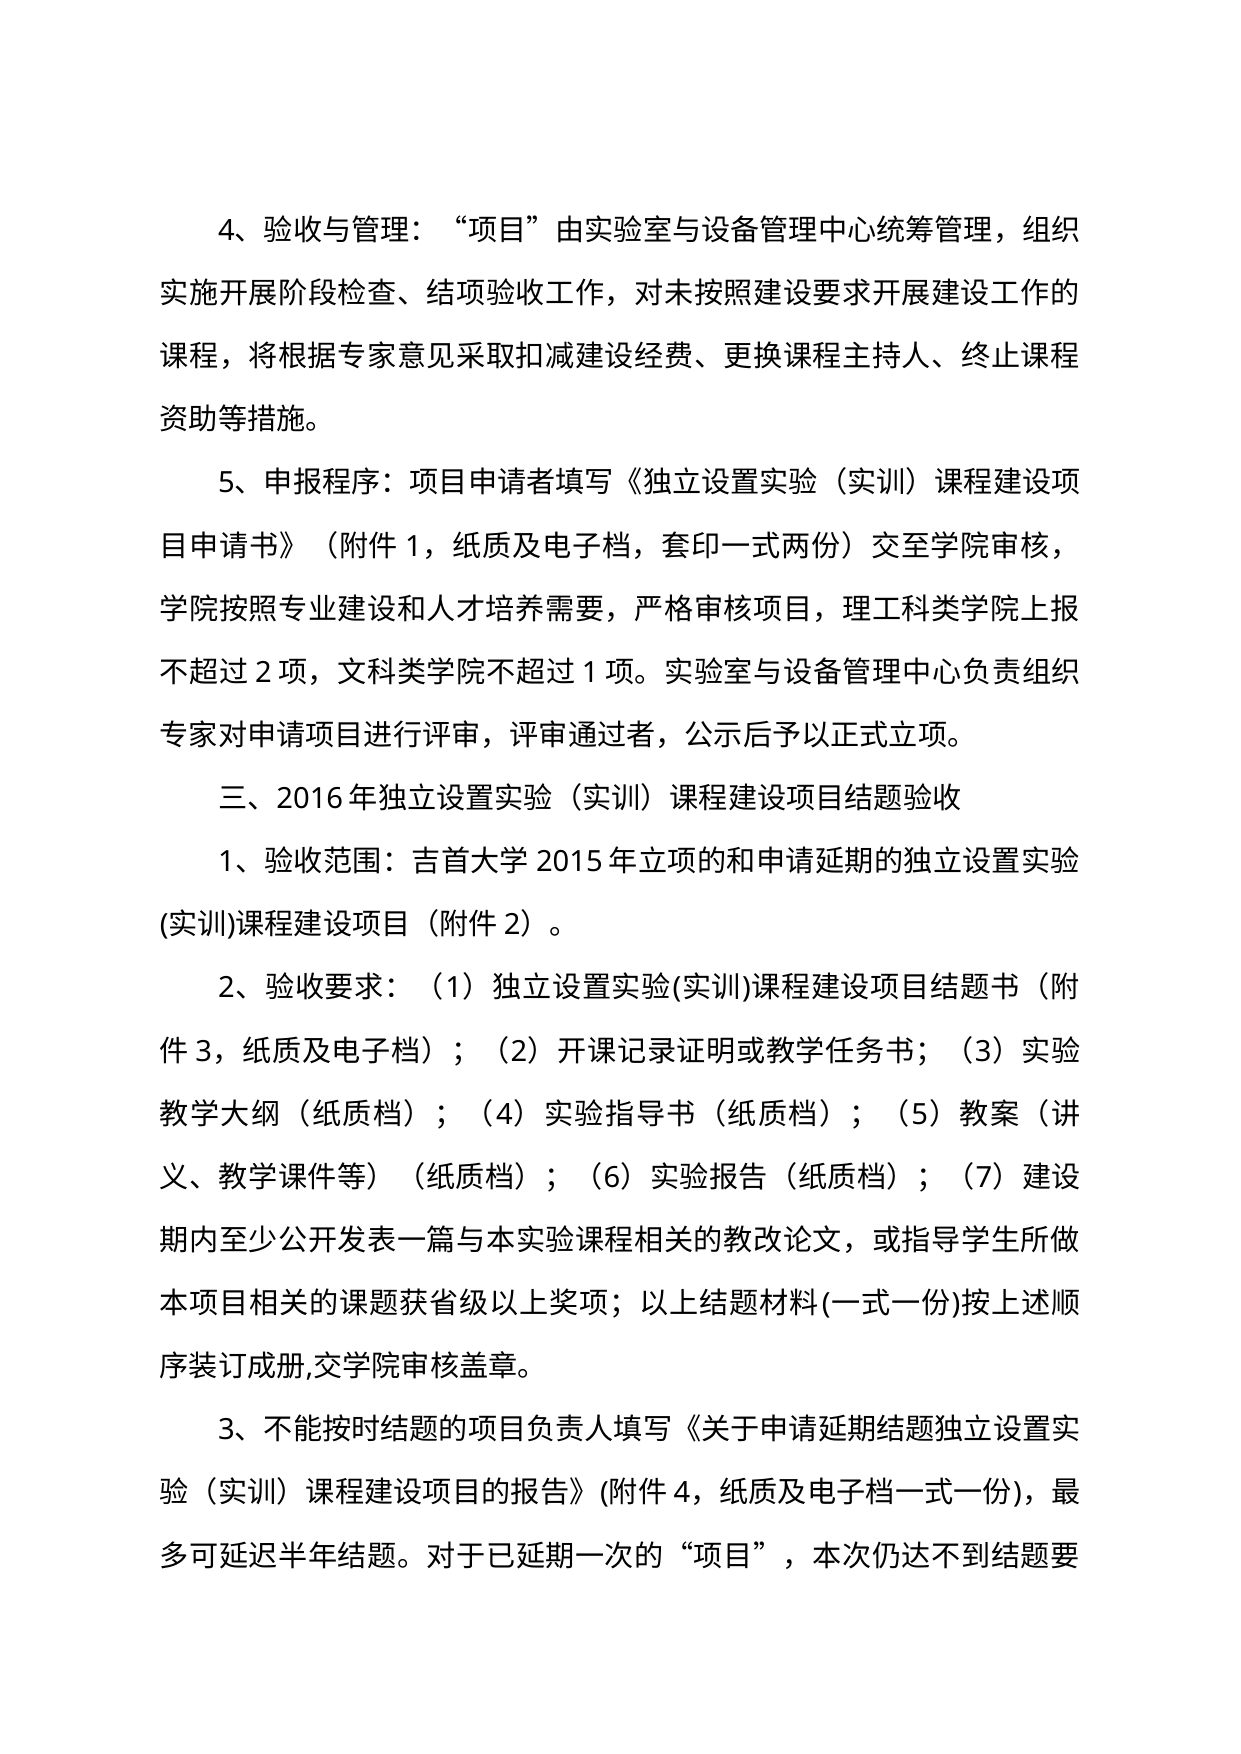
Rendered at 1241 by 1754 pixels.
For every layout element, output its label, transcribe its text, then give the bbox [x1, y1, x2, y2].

text 三、2016年独立设置实验（实训）课程建设项目结题验收 [159, 764, 1081, 827]
text 4、验收与管理：“项目”由实验室与设备管理中心统筹管理，组织实施开展阶段检查、结项验收工作，对未按照建设要求开展建设工作的课程，将根据专家意见采取扣减建设经费、更换课程主持人、终止课程资助等措施。 [159, 196, 1081, 449]
text 2、验收要求：（1）独立设置实验(实训)课程建设项目结题书（附件3，纸质及电子档）；（2）开课记录证明或教学任务书；（3）实验教学大纲（纸质档）；（4）实验指导书（纸质档）；（5）教案（讲义、教学课件等）（纸质档）；（6）实验报告（纸质档）；（7）建设期内至少公开发表一篇与本实验课程相关的教改论文，或指导学生所做本项目相关的课题获省级以上奖项；以上结题材料(一式一份)按上述顺序装订成册,交学院审核盖章。 [159, 954, 1081, 1396]
text 5、申报程序：项目申请者填写《独立设置实验（实训）课程建设项目申请书》（附件1，纸质及电子档，套印一式两份）交至学院审核，学院按照专业建设和人才培养需要，严格审核项目，理工科类学院上报不超过2项，文科类学院不超过1项。实验室与设备管理中心负责组织专家对申请项目进行评审，评审通过者，公示后予以正式立项。 [159, 449, 1081, 764]
text 1、验收范围：吉首大学2015年立项的和申请延期的独立设置实验(实训)课程建设项目（附件2）。 [159, 827, 1081, 954]
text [159, 1396, 1081, 1585]
